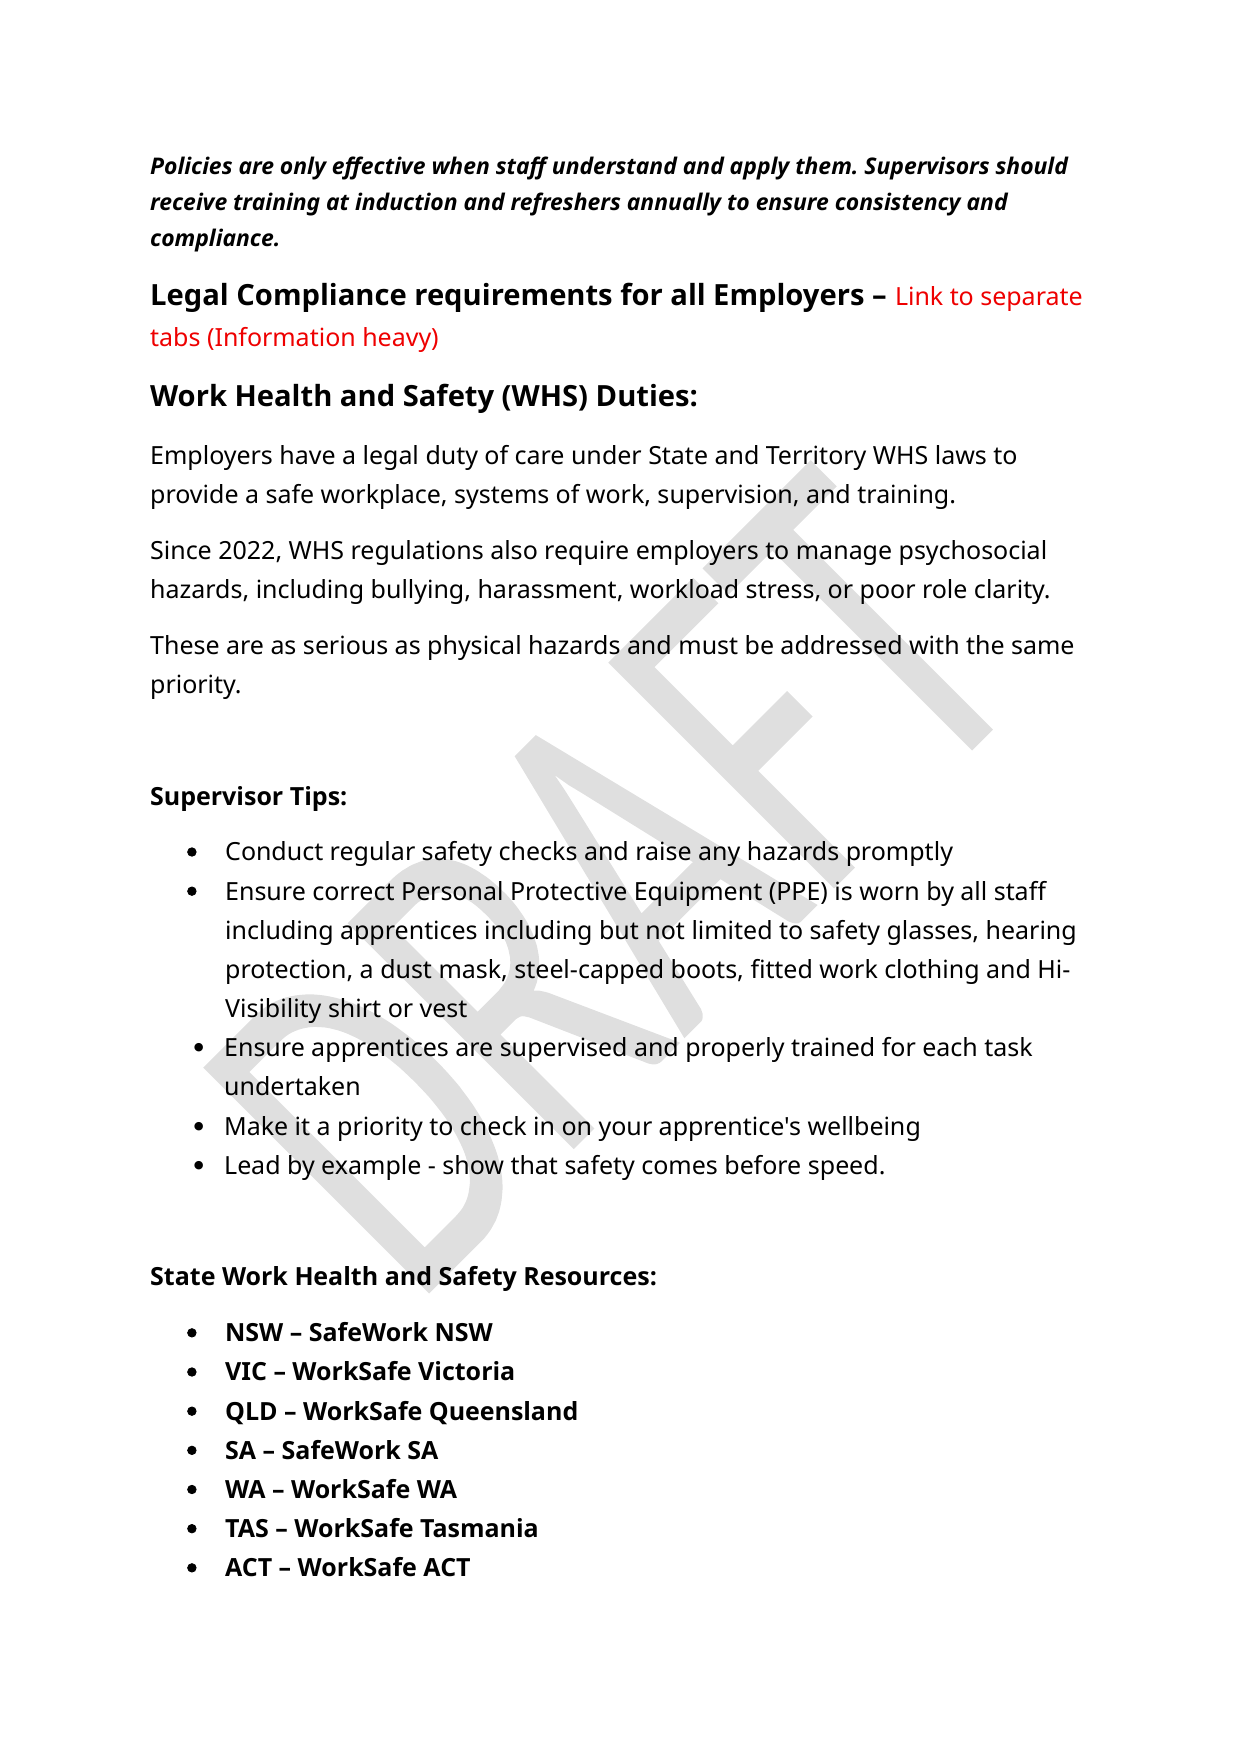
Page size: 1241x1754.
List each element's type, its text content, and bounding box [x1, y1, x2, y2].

list Ensure apprentices are supervised and properly trained for each task undertaken [194, 1030, 1090, 1103]
list Make it a priority to check in on your apprentice's wellbeing [194, 1108, 1090, 1142]
text Supervisor Tips: [150, 778, 1090, 812]
text Employers have a legal duty of care under State and Territory WHS laws to provide a safe workplace, systems of work, supervision, and training. [150, 437, 1090, 511]
list Lead by example - show that safety comes before speed. [194, 1147, 1090, 1181]
list TAS – WorkSafe Tasmania [187, 1511, 1090, 1545]
text Work Health and Safety (WHS) Duties: [150, 375, 1090, 415]
list QLD – WorkSafe Queensland [187, 1393, 1090, 1427]
list SA – SafeWork SA [187, 1432, 1090, 1466]
text Since 2022, WHS regulations also require employers to manage psychosocial hazards, including bullying, harassment, workload stress, or poor role clarity. [150, 532, 1090, 606]
text Policies are only effective when staff understand and apply them. Supervisors should receive training at induction and refreshers annually to ensure consistency and compliance. [150, 150, 1090, 253]
list ACT – WorkSafe ACT [187, 1550, 1090, 1584]
list Ensure correct Personal Protective Equipment (PPE) is worn by all staff including apprentices including but not limited to safety glasses, hearing protection, a dust mask, steel-capped boots, fitted work clothing and Hi-Visibility shirt or vest [187, 873, 1090, 1025]
text These are as serious as physical hazards and must be addressed with the same priority. [150, 627, 1090, 701]
text State Work Health and Safety Resources: [150, 1259, 1090, 1293]
text Legal Compliance requirements for all Employers – Link to separate tabs (Information heavy) [150, 274, 1090, 353]
list Conduct regular safety checks and raise any hazards promptly [187, 834, 1090, 868]
list VIC – WorkSafe Victoria [187, 1354, 1090, 1388]
list WA – WorkSafe WA [187, 1472, 1090, 1506]
list NSW – SafeWork NSW [187, 1315, 1090, 1349]
